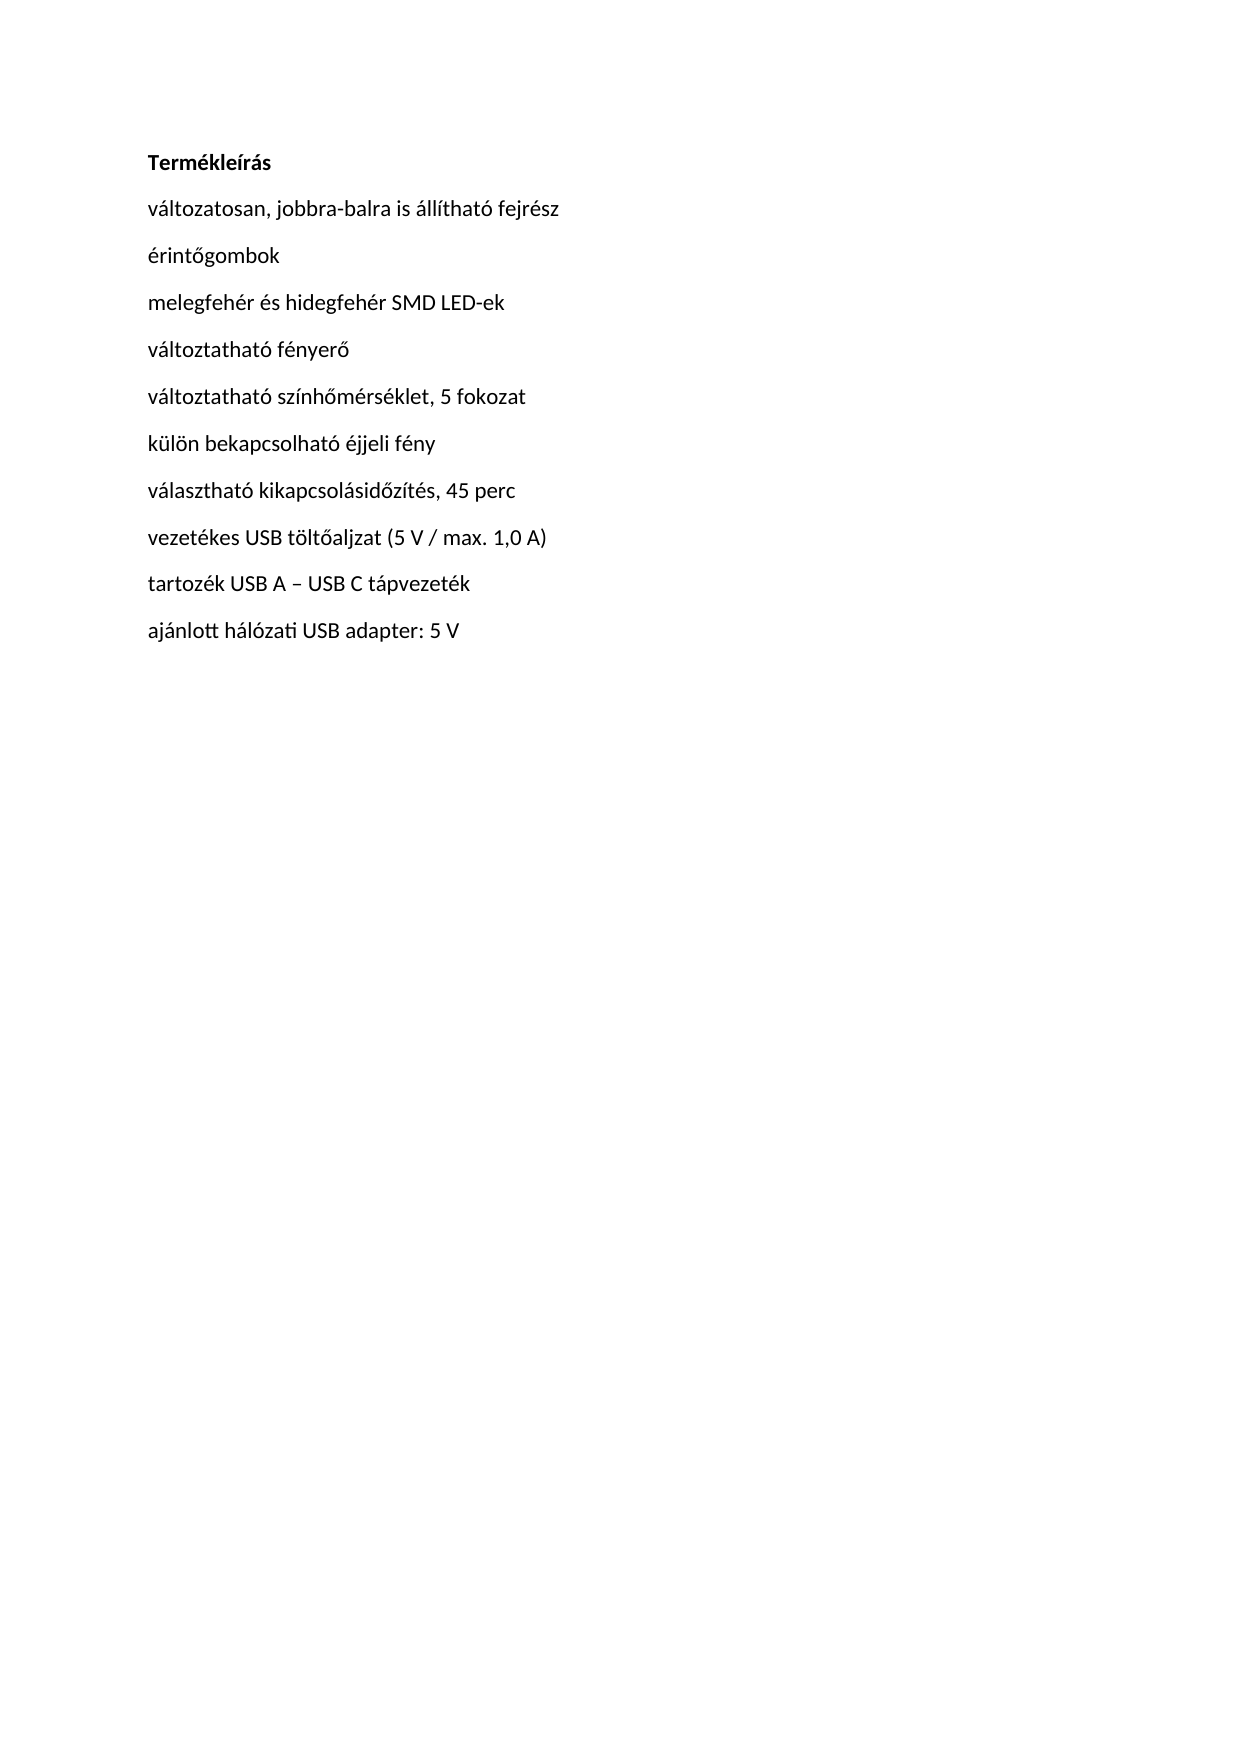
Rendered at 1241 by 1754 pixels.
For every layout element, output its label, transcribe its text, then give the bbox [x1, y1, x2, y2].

text változatosan, jobbra-balra is állítható fejrész [148, 194, 1093, 222]
text változtatható fényerő [148, 335, 1093, 363]
text vezetékes USB töltőaljzat (5 V / max. 1,0 A) [148, 523, 1093, 551]
text változtatható színhőmérséklet, 5 fokozat [148, 382, 1093, 410]
text érintőgombok [148, 241, 1093, 269]
text külön bekapcsolható éjjeli fény [148, 429, 1093, 457]
text tartozék USB A – USB C tápvezeték [148, 569, 1093, 597]
text választható kikapcsolásidőzítés, 45 perc [148, 476, 1093, 504]
text Termékleírás [148, 148, 1093, 176]
text ajánlott hálózati USB adapter: 5 V [148, 616, 1093, 644]
text melegfehér és hidegfehér SMD LED-ek [148, 288, 1093, 316]
